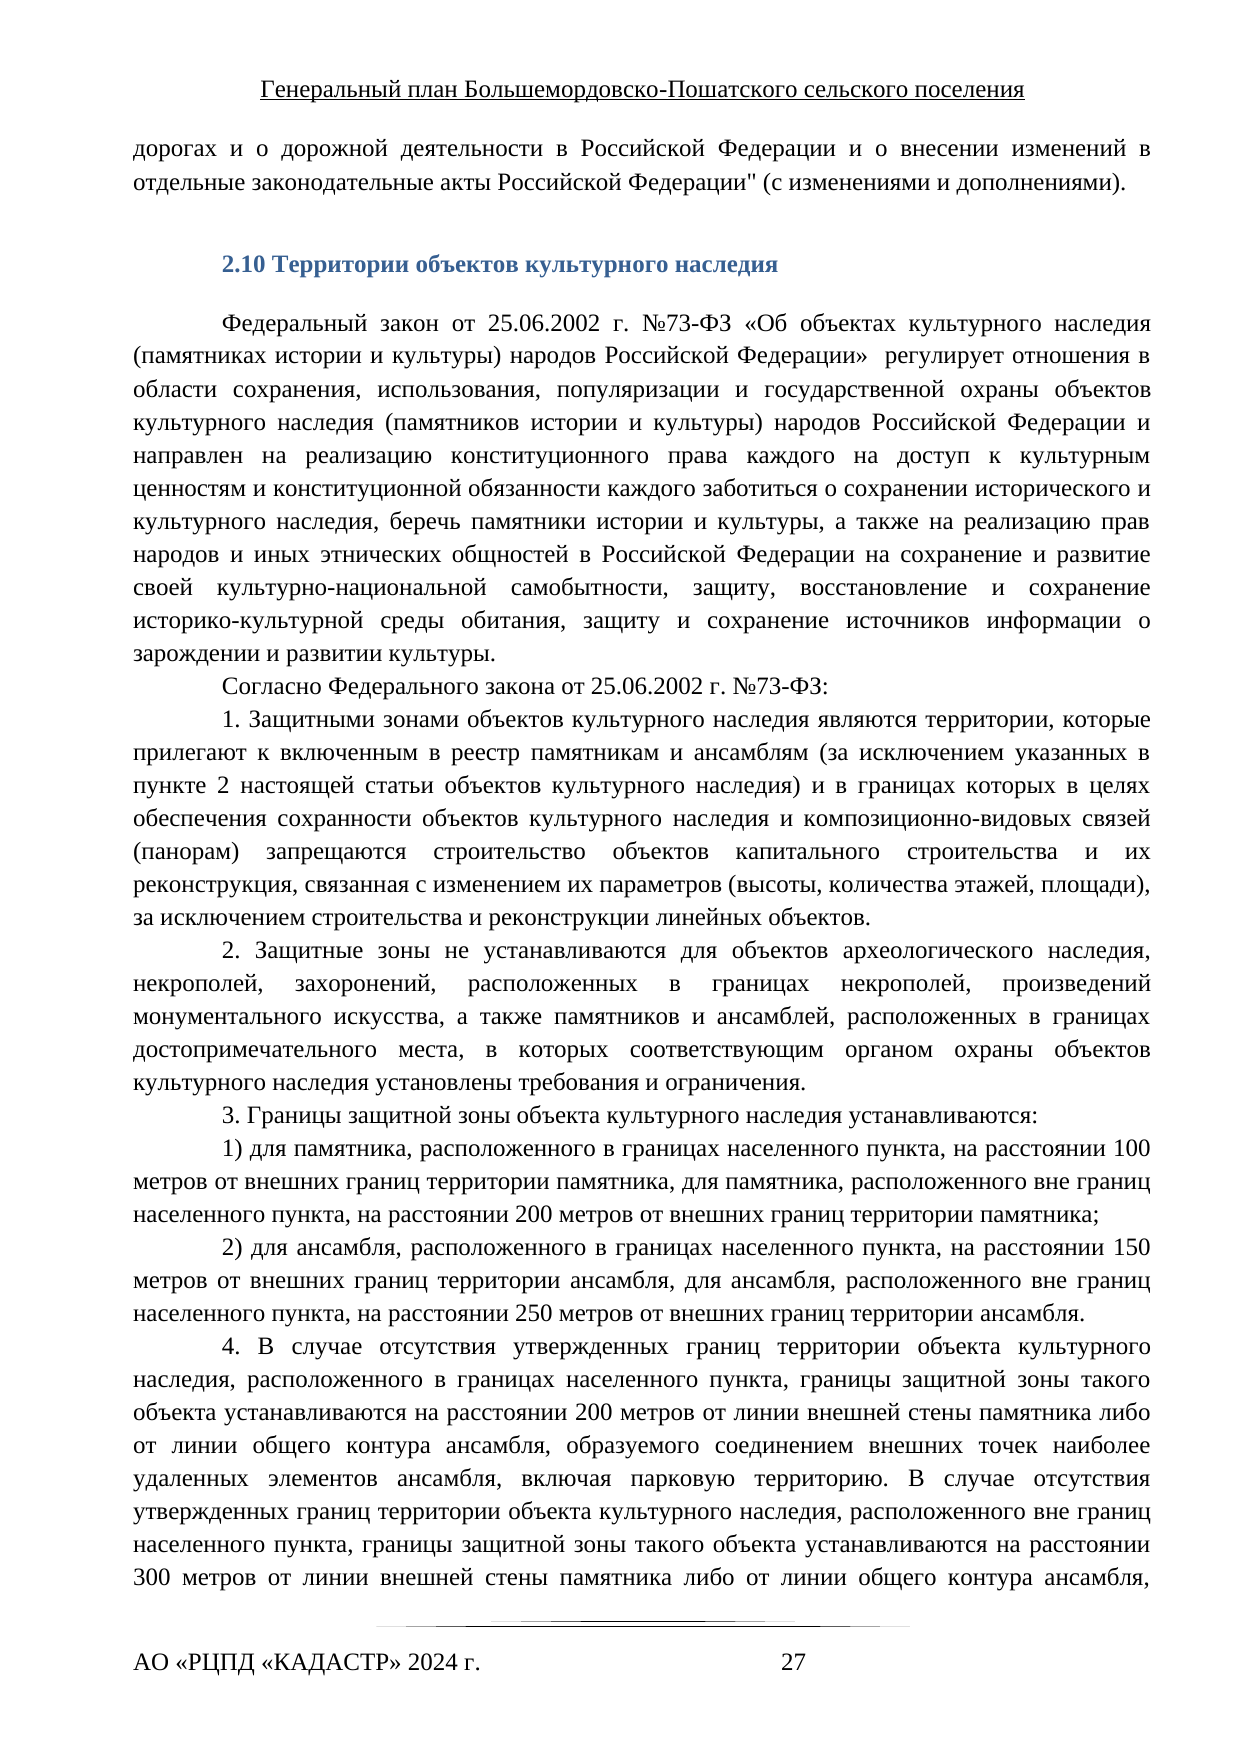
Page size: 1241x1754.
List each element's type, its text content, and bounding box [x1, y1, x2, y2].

text 2) для ансамбля, расположенного в границах населенного пункта, на расстоянии 150 метров от внешних границ территории ансамбля, для ансамбля, расположенного вне границ населенного пункта, на расстоянии 250 метров от внешних границ территории ансамбля. [133, 1232, 1152, 1327]
text 1) для памятника, расположенного в границах населенного пункта, на расстоянии 100 метров от внешних границ территории памятника, для памятника, расположенного вне границ населенного пункта, на расстоянии 200 метров от внешних границ территории памятника; [133, 1133, 1152, 1228]
text 1. Защитными зонами объектов культурного наследия являются территории, которые прилегают к включенным в реестр памятникам и ансамблям (за исключением указанных в пункте 2 настоящей статьи объектов культурного наследия) и в границах которых в целях обеспечения сохранности объектов культурного наследия и композиционно-видовых связей (панорам) запрещаются строительство объектов капитального строительства и их реконструкция, связанная с изменением их параметров (высоты, количества этажей, площади), за исключением строительства и реконструкции линейных объектов. [133, 704, 1152, 931]
text 3. Границы защитной зоны объекта культурного наследия устанавливаются: [133, 1100, 1152, 1129]
subtitle 2.10 Территории объектов культурного наследия [133, 249, 1152, 278]
text 2. Защитные зоны не устанавливаются для объектов археологического наследия, некрополей, захоронений, расположенных в границах некрополей, произведений монументального искусства, а также памятников и ансамблей, расположенных в границах достопримечательного места, в которых соответствующим органом охраны объектов культурного наследия установлены требования и ограничения. [133, 935, 1152, 1096]
text Федеральный закон от 25.06.2002 г. №73-ФЗ «Об объектах культурного наследия (памятниках истории и культуры) народов Российской Федерации» регулирует отношения в области сохранения, использования, популяризации и государственной охраны объектов культурного наследия (памятников истории и культуры) народов Российской Федерации и направлен на реализацию конституционного права каждого на доступ к культурным ценностям и конституционной обязанности каждого заботиться о сохранении исторического и культурного наследия, беречь памятники истории и культуры, а также на реализацию прав народов и иных этнических общностей в Российской Федерации на сохранение и развитие своей культурно-национальной самобытности, защиту, восстановление и сохранение историко-культурной среды обитания, защиту и сохранение источников информации о зарождении и развитии культуры. [133, 308, 1152, 667]
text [133, 1331, 1152, 1591]
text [133, 133, 1152, 195]
text Согласно Федерального закона от 25.06.2002 г. №73-ФЗ: [133, 671, 1152, 699]
